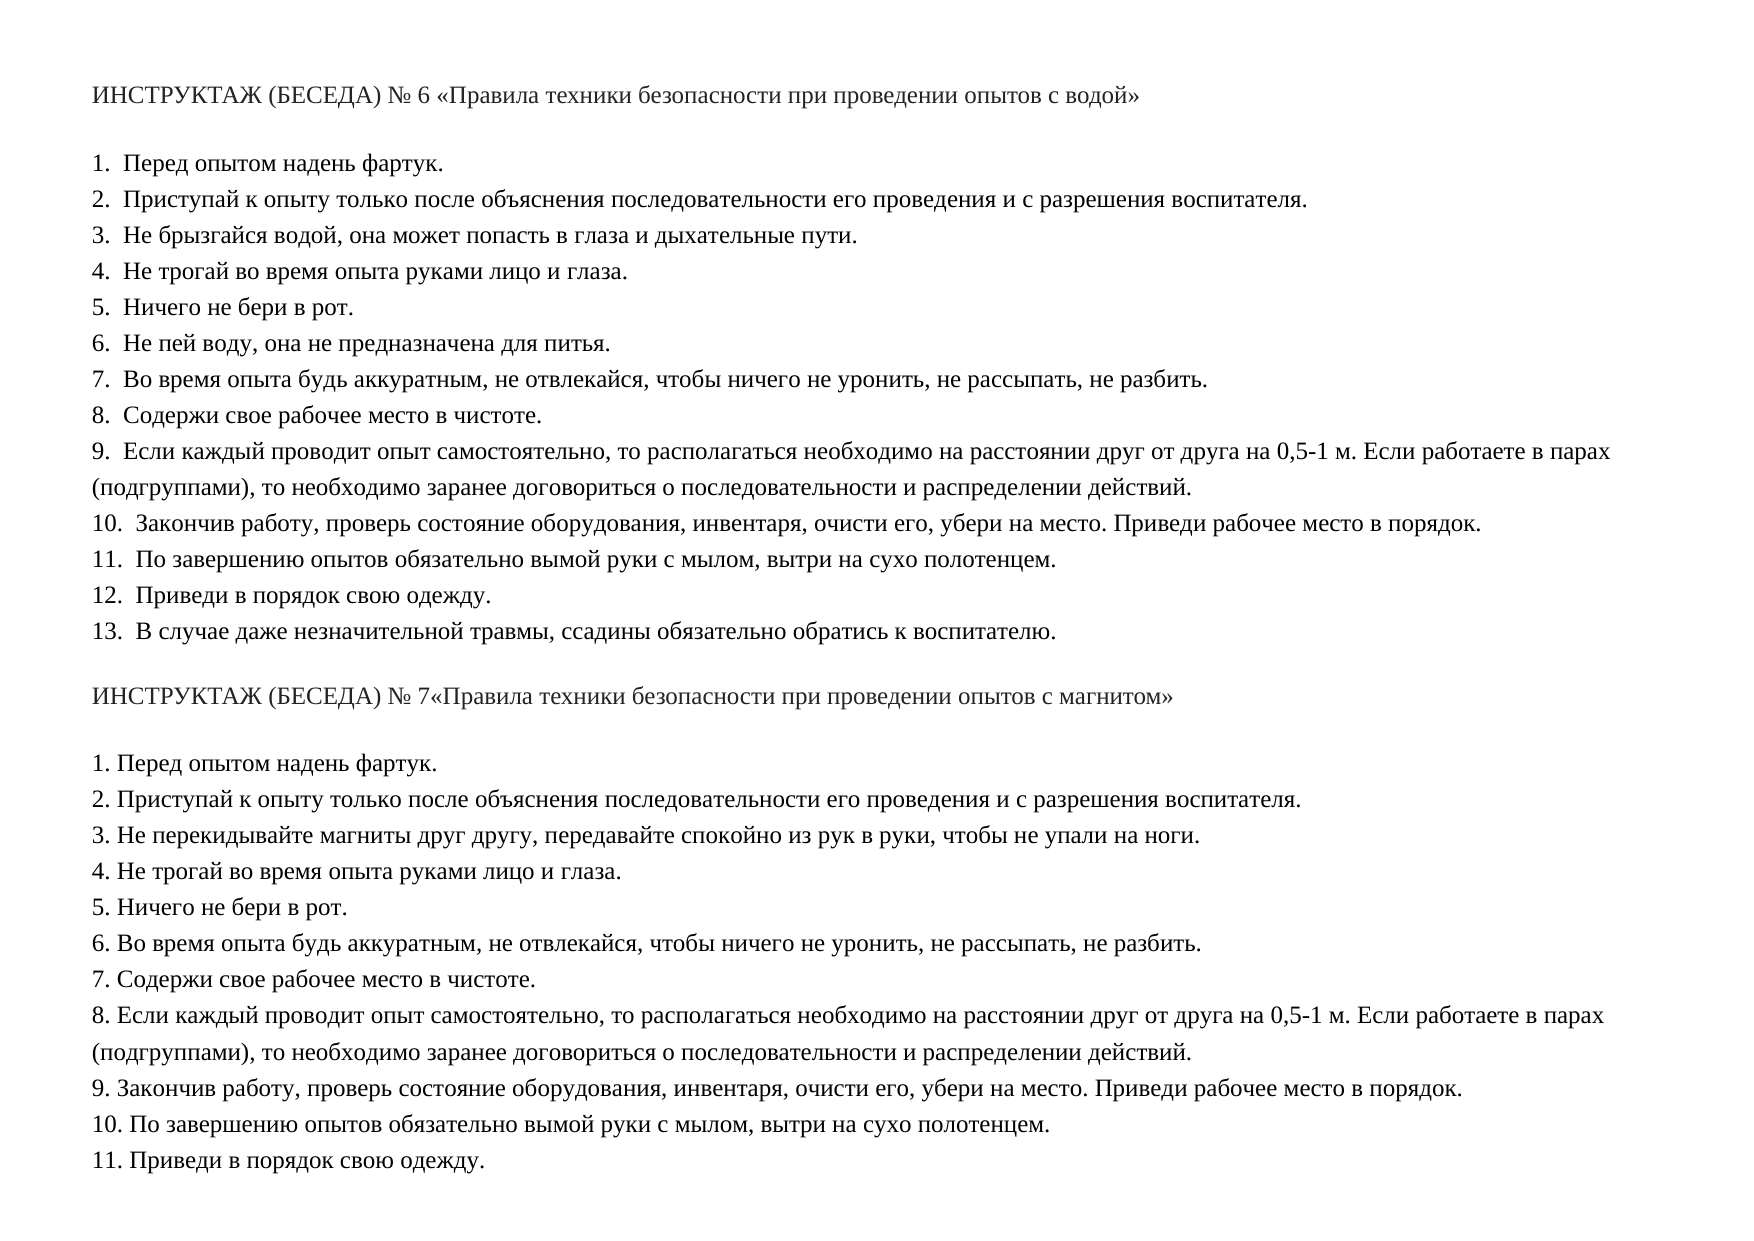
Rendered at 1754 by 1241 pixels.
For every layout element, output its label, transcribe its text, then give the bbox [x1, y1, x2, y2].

text ИНСТРУКТАЖ (БЕСЕДА) № 6 «Правила техники безопасности при проведении опытов с водой» [92, 80, 1680, 109]
text 11. Приведи в порядок свою одежду. [92, 1137, 1680, 1173]
text 2. Приступай к опыту только после объяснения последовательности его проведения и с разрешения воспитателя. [92, 777, 1680, 813]
text 1. Перед опытом надень фартук. [92, 140, 1680, 176]
text 2. Приступай к опыту только после объяснения последовательности его проведения и с разрешения воспитателя. [92, 176, 1680, 212]
text 9. Если каждый проводит опыт самостоятельно, то располагаться необходимо на расстоянии друг от друга на 0,5-1 м. Если работаете в парах (подгруппами), то необходимо заранее договориться о последовательности и распределении действий. [92, 429, 1680, 501]
text 8. Если каждый проводит опыт самостоятельно, то располагаться необходимо на расстоянии друг от друга на 0,5-1 м. Если работаете в парах (подгруппами), то необходимо заранее договориться о последовательности и распределении действий. [92, 993, 1680, 1065]
text 5. Ничего не бери в рот. [92, 885, 1680, 921]
text 5. Ничего не бери в рот. [92, 284, 1680, 321]
text 12. Приведи в порядок свою одежду. [92, 573, 1680, 609]
text 3. Не перекидывайте магниты друг другу, передавайте спокойно из рук в руки, чтобы не упали на ноги. [92, 813, 1680, 849]
text 6. Не пей воду, она не предназначена для питья. [92, 321, 1680, 357]
text 11. По завершению опытов обязательно вымой руки с мылом, вытри на сухо полотенцем. [92, 537, 1680, 573]
text 4. Не трогай во время опыта руками лицо и глаза. [92, 849, 1680, 885]
text 10. По завершению опытов обязательно вымой руки с мылом, вытри на сухо полотенцем. [92, 1101, 1680, 1137]
text ИНСТРУКТАЖ (БЕСЕДА) № 7«Правила техники безопасности при проведении опытов с магнитом» [92, 681, 1680, 710]
text 9. Закончив работу, проверь состояние оборудования, инвентаря, очисти его, убери на место. Приведи рабочее место в порядок. [92, 1065, 1680, 1101]
text 8. Содержи свое рабочее место в чистоте. [92, 393, 1680, 429]
text 10. Закончив работу, проверь состояние оборудования, инвентаря, очисти его, убери на место. Приведи рабочее место в порядок. [92, 501, 1680, 537]
text 3. Не брызгайся водой, она может попасть в глаза и дыхательные пути. [92, 212, 1680, 248]
text 1. Перед опытом надень фартук. [92, 741, 1680, 777]
text 6. Во время опыта будь аккуратным, не отвлекайся, чтобы ничего не уронить, не рассыпать, не разбить. [92, 921, 1680, 957]
text 4. Не трогай во время опыта руками лицо и глаза. [92, 248, 1680, 284]
text 7. Во время опыта будь аккуратным, не отвлекайся, чтобы ничего не уронить, не рассыпать, не разбить. [92, 357, 1680, 393]
text 7. Содержи свое рабочее место в чистоте. [92, 957, 1680, 993]
text 13. В случае даже незначительной травмы, ссадины обязательно обратись к воспитателю. [92, 609, 1680, 645]
